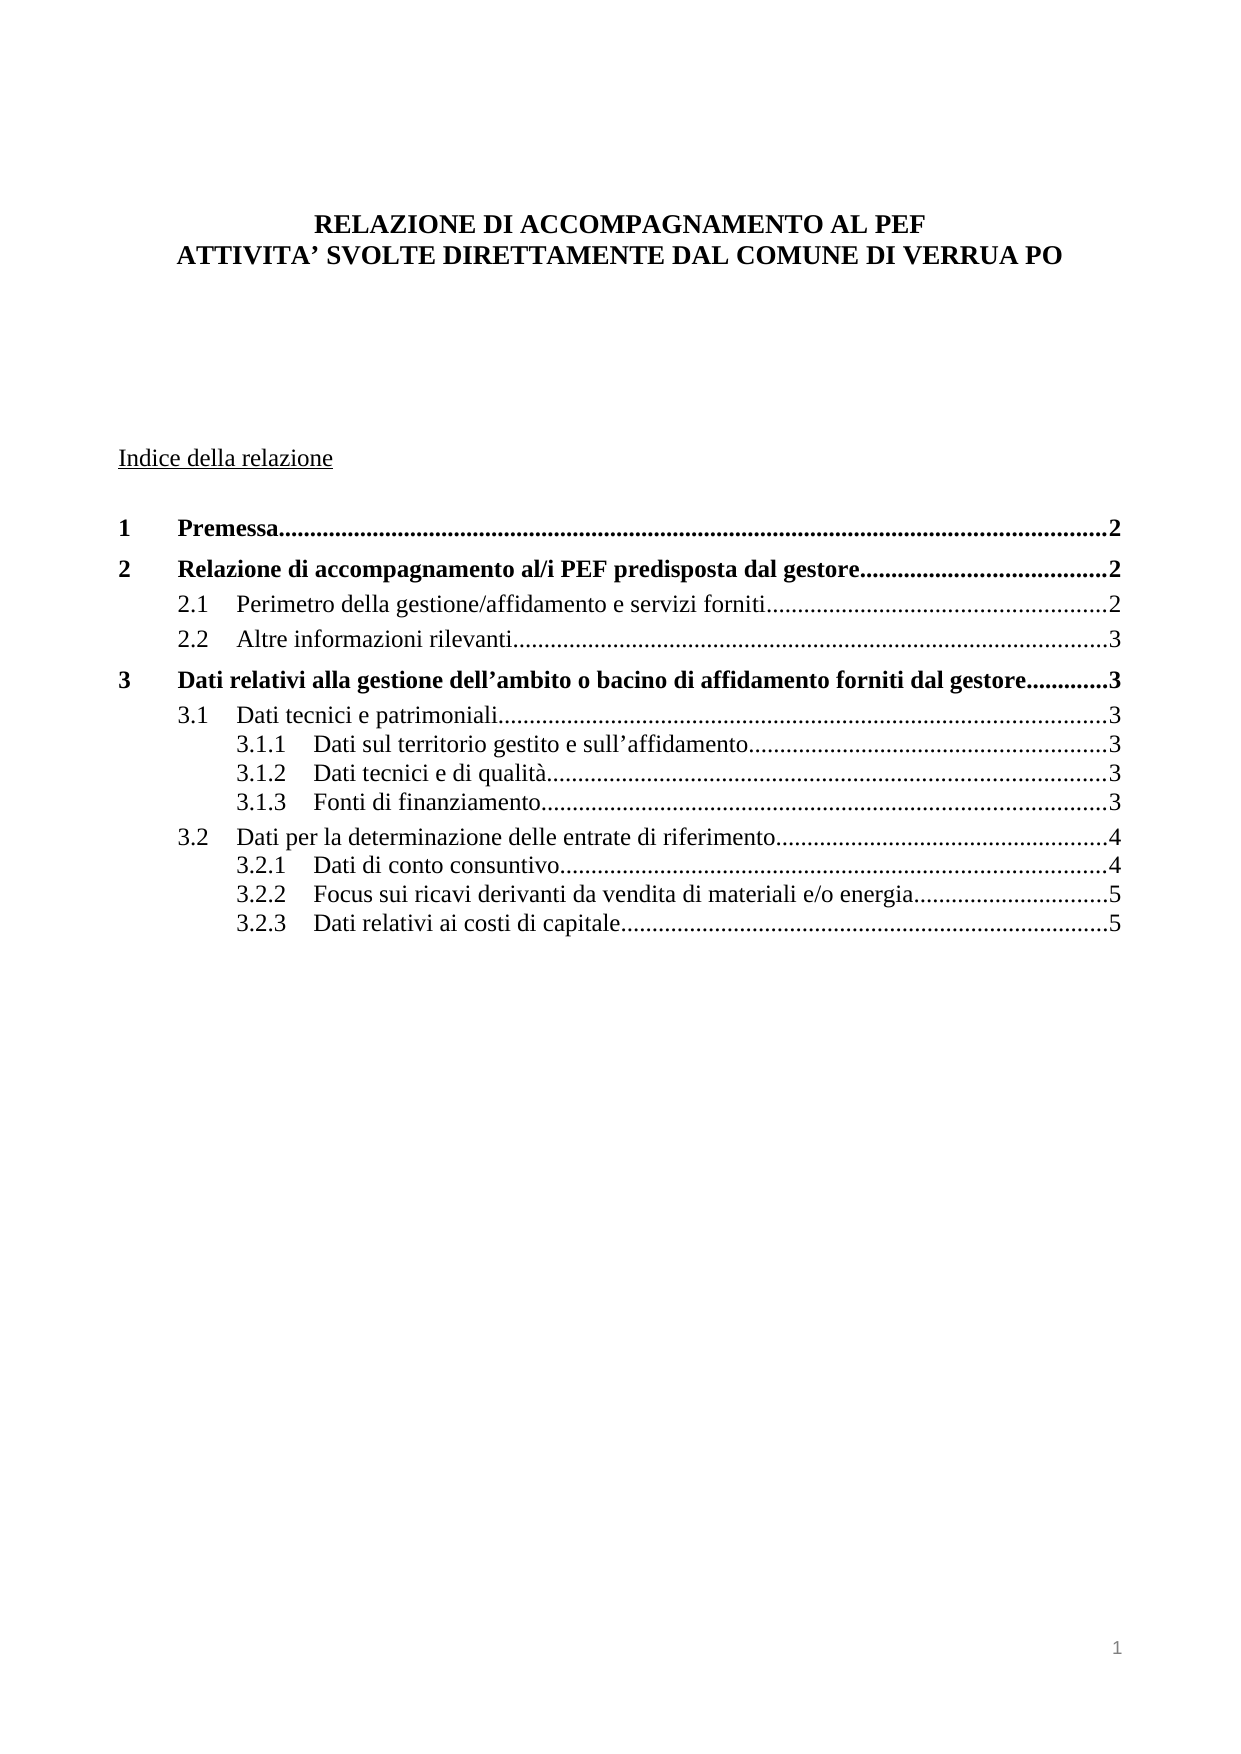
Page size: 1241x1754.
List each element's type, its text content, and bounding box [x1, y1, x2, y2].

text ATTIVITA’ SVOLTE DIRETTAMENTE DAL COMUNE DI VERRUA PO [118, 239, 1122, 271]
text 2 Relazione di accompagnamento al/i PEF predisposta dal gestore 2 [118, 554, 1122, 583]
text 3.1.1 Dati sul territorio gestito e sull’affidamento 3 [236, 729, 1122, 758]
text 1 Premessa 2 [118, 513, 1122, 542]
text 3.1.2 Dati tecnici e di qualità 3 [236, 758, 1122, 787]
text 3.1 Dati tecnici e patrimoniali 3 [177, 701, 1122, 729]
text RELAZIONE DI ACCOMPAGNAMENTO AL PEF [118, 208, 1122, 239]
text 3.2.3 Dati relativi ai costi di capitale 5 [236, 908, 1122, 937]
text 3.2.2 Focus sui ricavi derivanti da vendita di materiali e/o energia 5 [236, 879, 1122, 908]
text 2.1 Perimetro della gestione/affidamento e servizi forniti 2 [177, 589, 1122, 618]
text 3.2.1 Dati di conto consuntivo 4 [236, 851, 1122, 879]
text 3.1.3 Fonti di finanziamento 3 [236, 787, 1122, 816]
text 3 Dati relativi alla gestione dell’ambito o bacino di affidamento forniti dal gestore 3 [118, 666, 1122, 694]
text Indice della relazione [118, 443, 1122, 472]
text 2.2 Altre informazioni rilevanti 3 [177, 624, 1122, 653]
text 3.2 Dati per la determinazione delle entrate di riferimento 4 [177, 822, 1122, 851]
